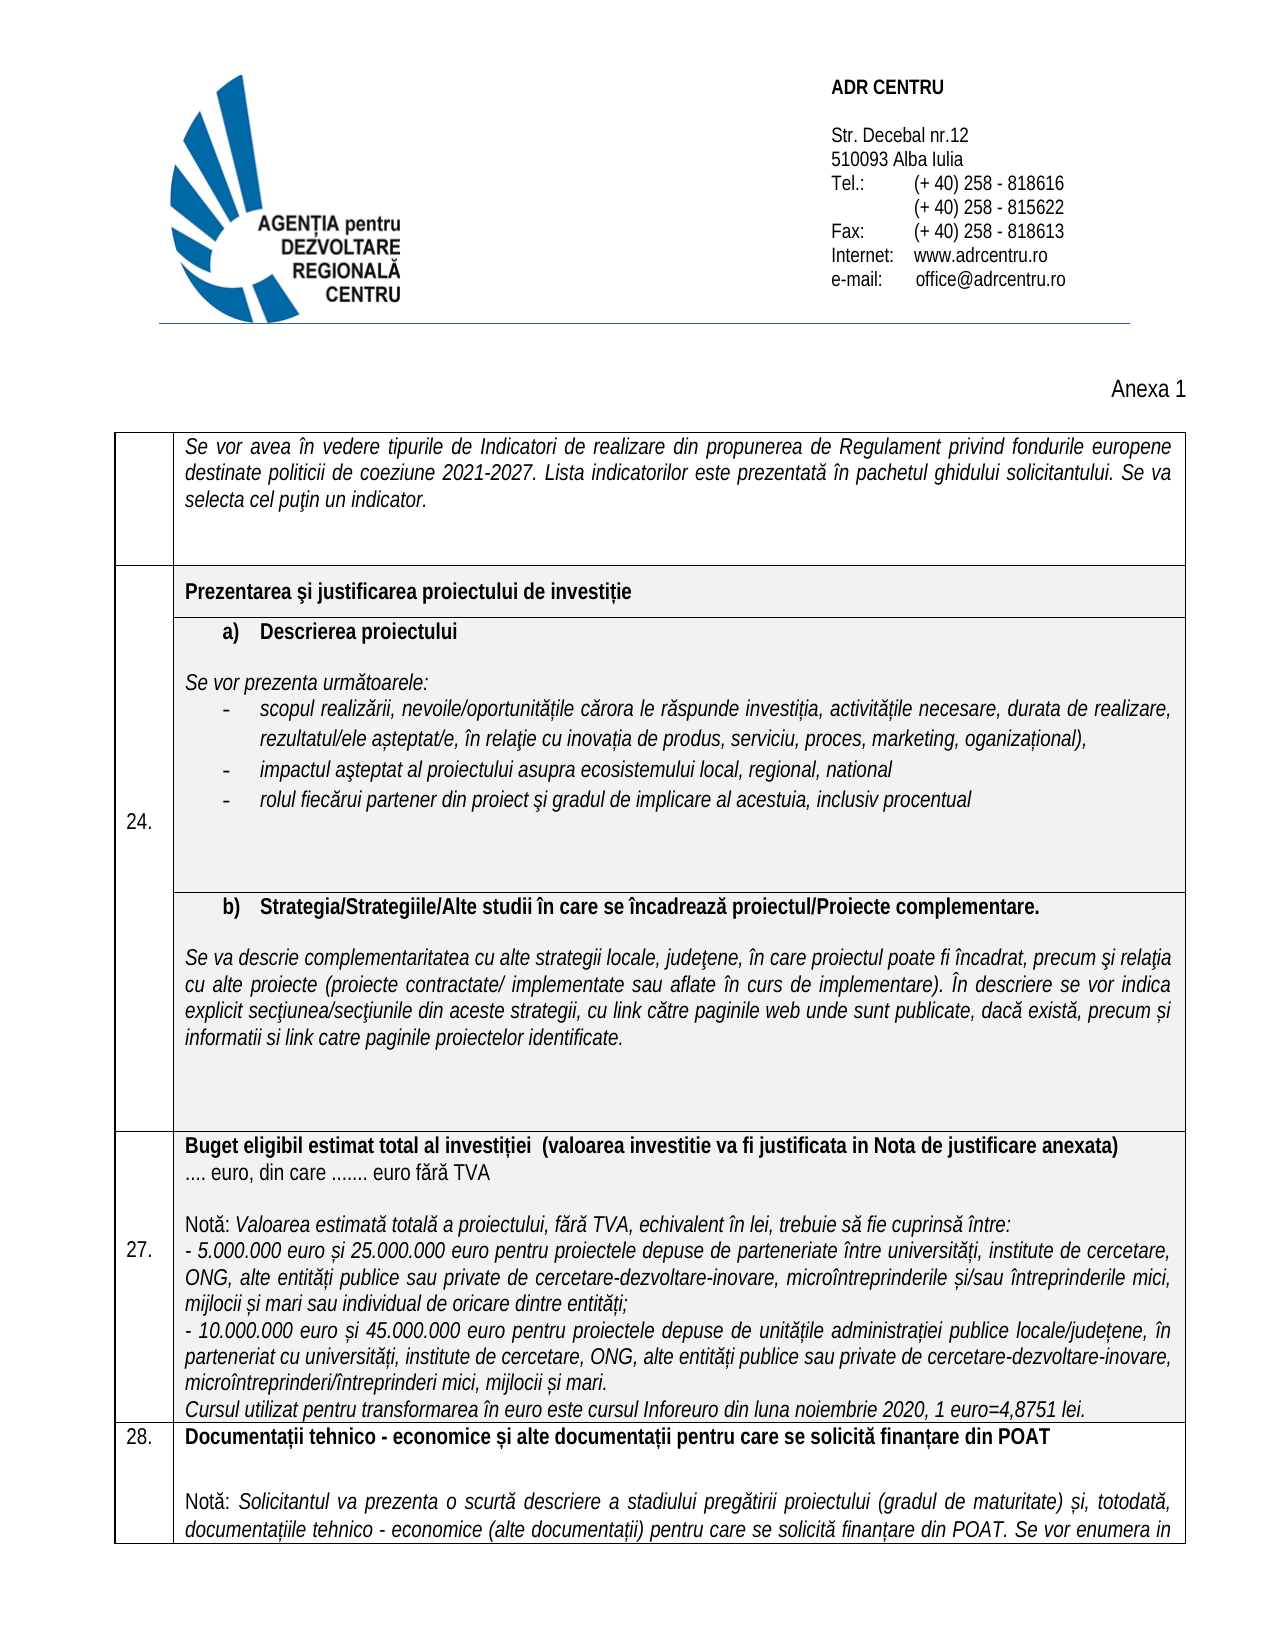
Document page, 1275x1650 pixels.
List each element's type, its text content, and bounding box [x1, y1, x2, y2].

table_cell Descrierea proiectului Se vor prezenta următoarele: scopul realizării, nevoile/oportunitățile cărora le răspunde investiția, activitățile necesare, durata de realizare, rezultatul/ele așteptat/e, în relaţie cu inovația de produs, serviciu, proces, marketing, oganizațional), impactul aşteptat al proiectului asupra ecosistemului local, regional, national rolul fiecărui partener din proiect şi gradul de implicare al acestuia, inclusiv procentual [174, 618, 1185, 892]
table_cell Strategia/Strategiile/Alte studii în care se încadrează proiectul/Proiecte complementare. Se va descrie complementaritatea cu alte strategii locale, judeţene, în care proiectul poate fi încadrat, precum şi relaţia cu alte proiecte (proiecte contractate/ implementate sau aflate în curs de implementare). În descriere se vor indica explicit secţiunea/secţiunile din aceste strategii, cu link către paginile web unde sunt publicate, dacă există, precum și informatii si link catre paginile proiectelor identificate. [174, 893, 1185, 1131]
table_cell Prezentarea şi justificarea proiectului de investiție [174, 566, 1185, 617]
table_cell Se vor avea în vedere tipurile de Indicatori de realizare din propunerea de Regulament privind fondurile europene destinate politicii de coeziune 2021-2027. Lista indicatorilor este prezentată în pachetul ghidului solicitantului. Se va selecta cel puţin un indicator. [174, 433, 1185, 564]
table_cell [116, 1132, 173, 1422]
table_cell Buget eligibil estimat total al investiției (valoarea investitie va fi justificata in Nota de justificare anexata) .... euro, din care ....... euro fără TVA Notă: Valoarea estimată totală a proiectului, fără TVA, echivalent în lei, trebuie să fie cuprinsă între: - 5.000.000 euro și 25.000.000 euro pentru proiectele depuse de parteneriate între universități, institute de cercetare, ONG, alte entități publice sau private de cercetare-dezvoltare-inovare, microîntreprinderile și/sau întreprinderile mici, mijlocii și mari sau individual de oricare dintre entități; - 10.000.000 euro și 45.000.000 euro pentru proiectele depuse de unitățile administrației publice locale/județene, în parteneriat cu universități, institute de cercetare, ONG, alte entități publice sau private de cercetare-dezvoltare-inovare, microîntreprinderi/întreprinderi mici, mijlocii și mari. Cursul utilizat pentru transformarea în euro este cursul Inforeuro din luna noiembrie 2020, 1 euro=4,8751 lei. [174, 1132, 1185, 1422]
picture [170, 75, 401, 323]
table_cell [116, 1423, 173, 1542]
table_cell [116, 566, 173, 1131]
table_cell [116, 433, 173, 564]
